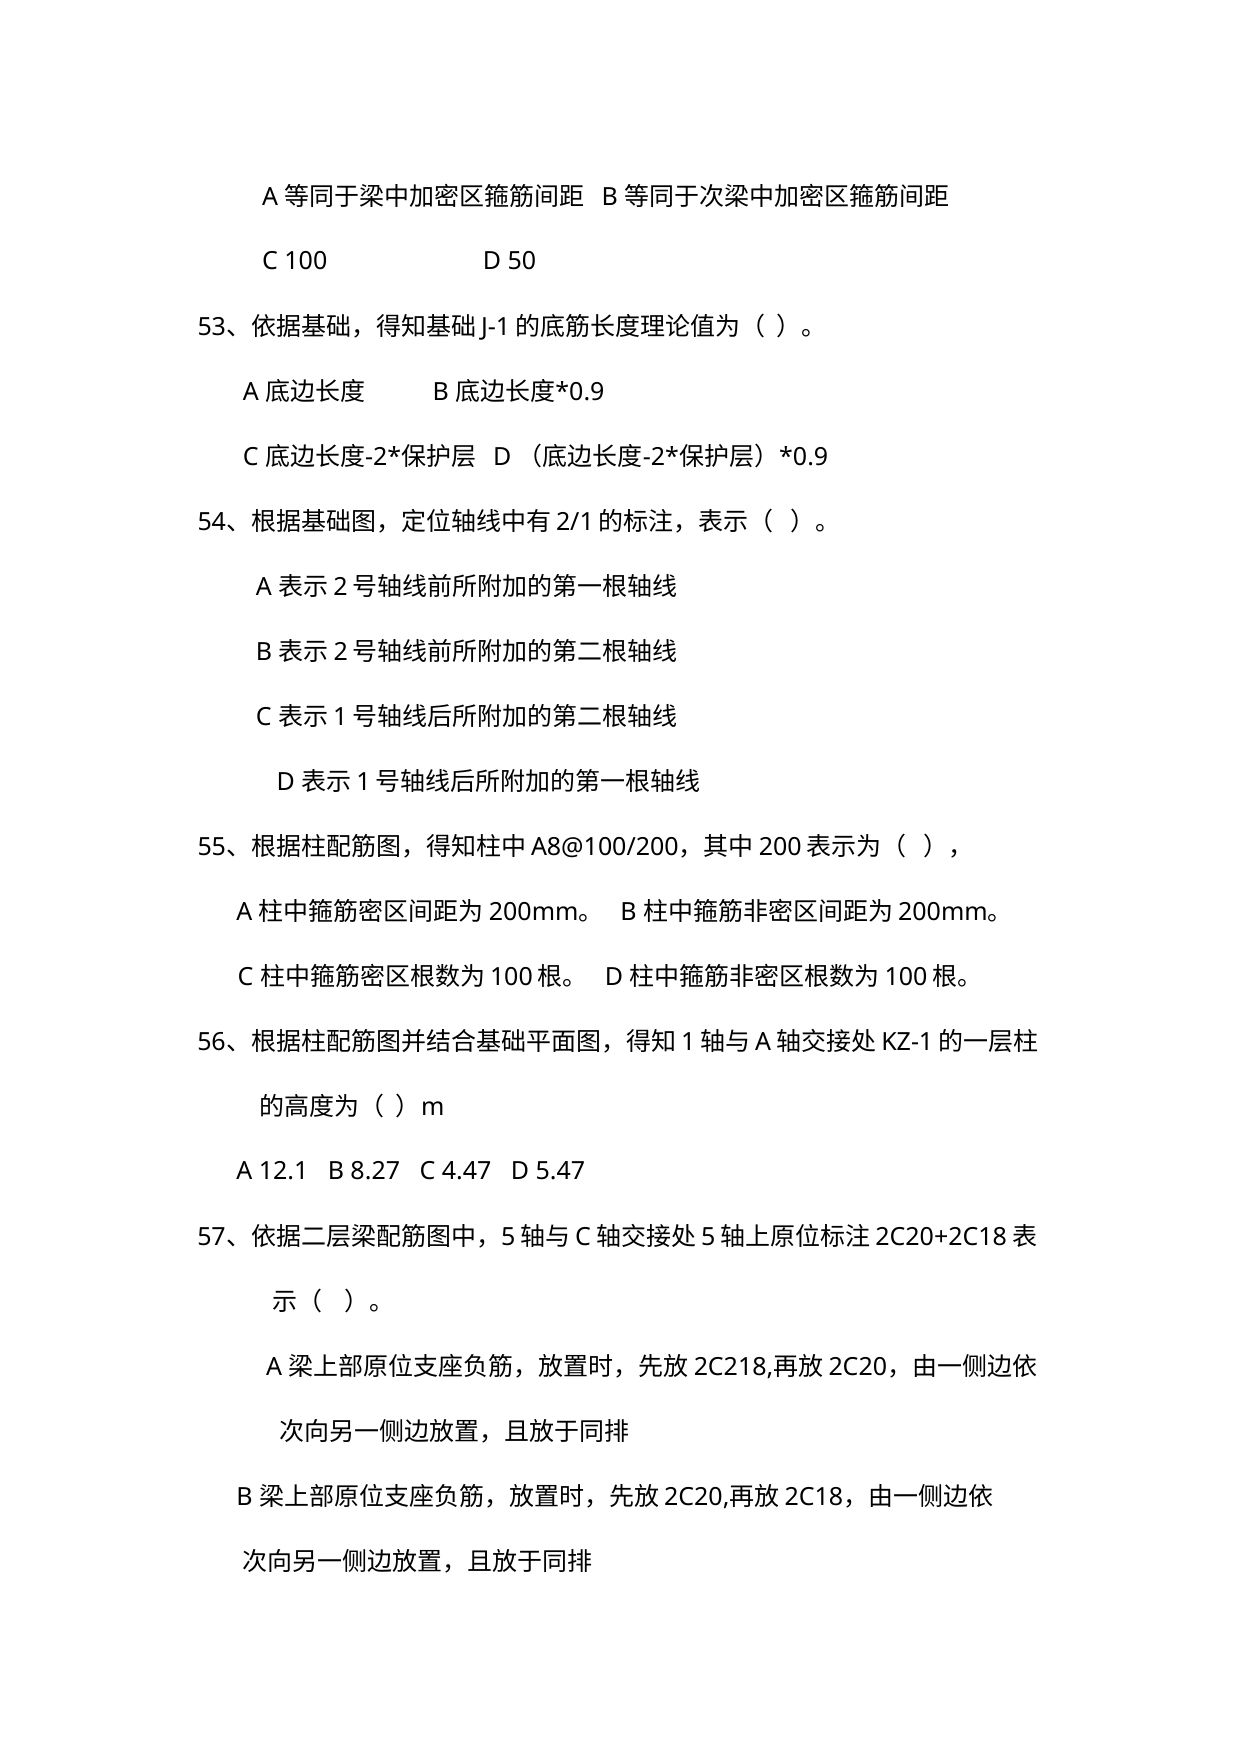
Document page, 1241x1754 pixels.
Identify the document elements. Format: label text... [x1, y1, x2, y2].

text 53、依据基础，得知基础J-1的底筋长度理论值为（ ）。 [197, 292, 1053, 357]
text C 底边长度-2*保护层 D （底边长度-2*保护层）*0.9 [197, 422, 1053, 487]
text A 等同于梁中加密区箍筋间距 B 等同于次梁中加密区箍筋间距 [197, 162, 1053, 227]
text A 12.1 B 8.27 C 4.47 D 5.47 [197, 1137, 1053, 1202]
text 57、依据二层梁配筋图中，5轴与C轴交接处5轴上原位标注2C20+2C18表示（ ）。 [197, 1202, 1053, 1332]
text 次向另一侧边放置，且放于同排 [197, 1397, 1053, 1462]
text C 柱中箍筋密区根数为100根。 D 柱中箍筋非密区根数为100根。 [187, 942, 1053, 1007]
text 54、根据基础图，定位轴线中有2/1的标注，表示（ ）。 [197, 487, 1053, 552]
text 56、根据柱配筋图并结合基础平面图，得知1轴与A轴交接处KZ-1的一层柱的高度为（ ）m [197, 1007, 1053, 1137]
text C 表示1号轴线后所附加的第二根轴线 [197, 682, 1053, 747]
text B 梁上部原位支座负筋，放置时，先放2C20,再放2C18，由一侧边依 [197, 1462, 1053, 1527]
text A 梁上部原位支座负筋，放置时，先放2C218,再放2C20，由一侧边依 [197, 1332, 1053, 1397]
text A 底边长度 B 底边长度*0.9 [197, 357, 1053, 422]
text 次向另一侧边放置，且放于同排 [197, 1527, 1053, 1592]
text C 100 D 50 [197, 227, 1053, 292]
text 55、根据柱配筋图，得知柱中A8@100/200，其中200表示为（ ）， [197, 812, 1053, 877]
text A 表示2号轴线前所附加的第一根轴线 [197, 552, 1053, 617]
text D 表示1号轴线后所附加的第一根轴线 [187, 747, 1053, 812]
text B 表示2号轴线前所附加的第二根轴线 [197, 617, 1053, 682]
text A 柱中箍筋密区间距为200mm。 B 柱中箍筋非密区间距为200mm。 [197, 877, 1053, 942]
